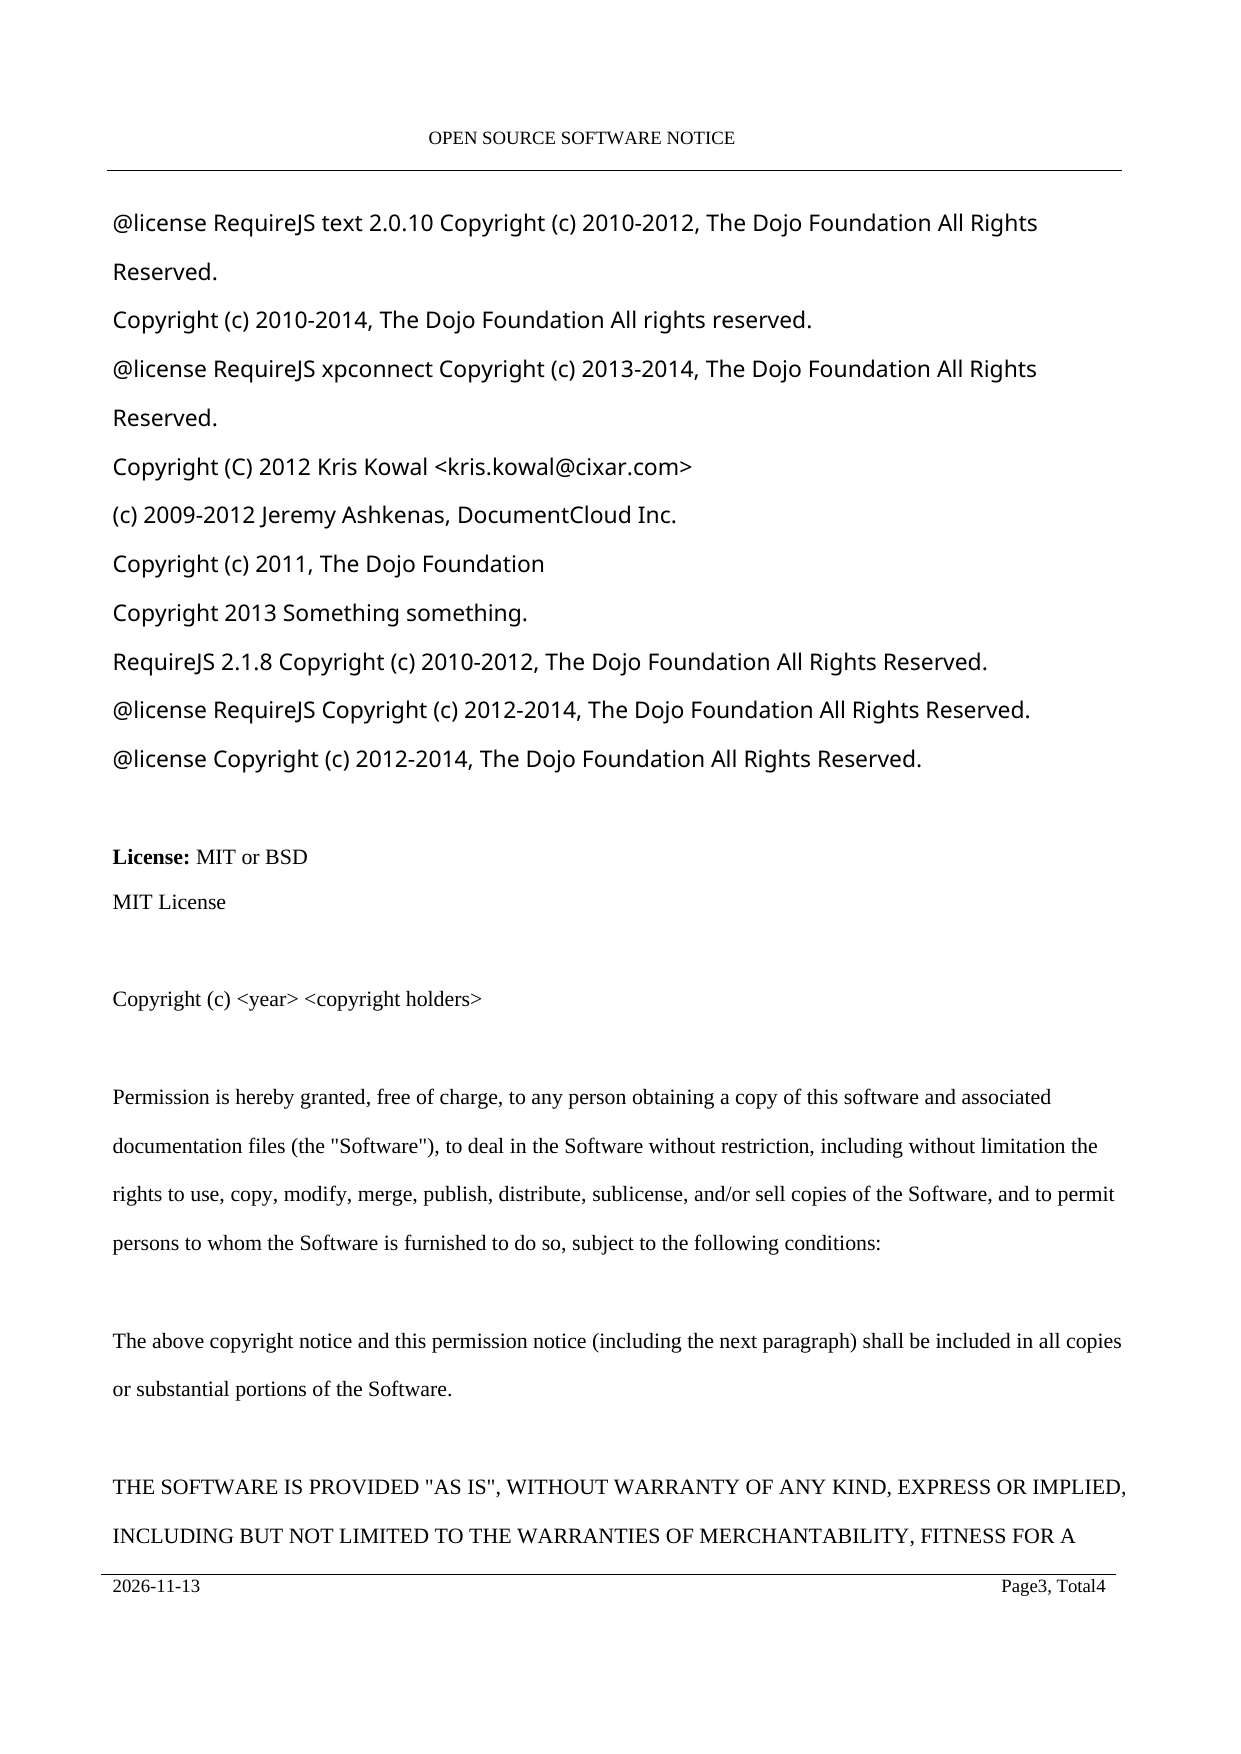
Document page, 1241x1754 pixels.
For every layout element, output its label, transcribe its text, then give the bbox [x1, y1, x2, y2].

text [112, 206, 1128, 824]
text License: MIT or BSD [112, 840, 1128, 873]
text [112, 885, 1128, 1551]
